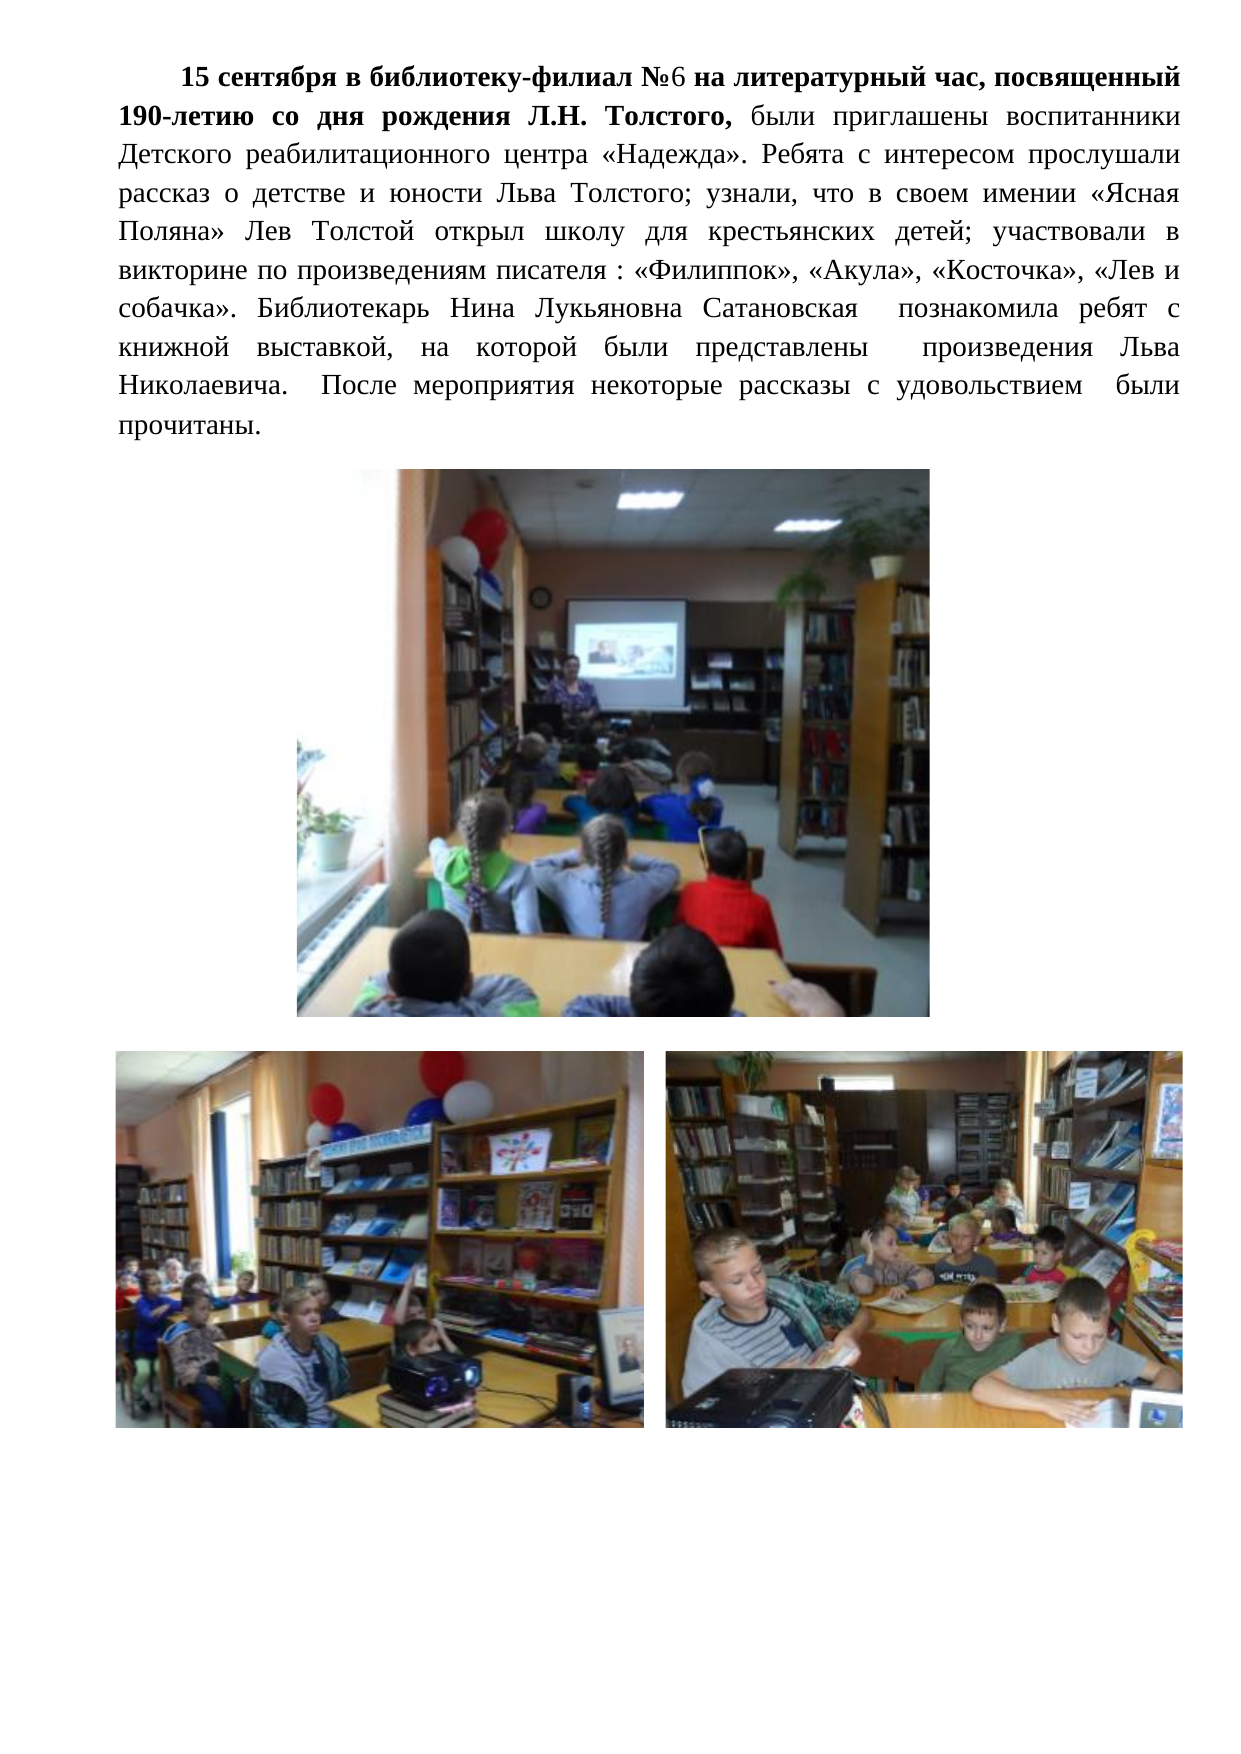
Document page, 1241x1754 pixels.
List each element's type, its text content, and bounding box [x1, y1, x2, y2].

picture [115, 1051, 644, 1428]
text 15 сентября в библиотеку-филиал №6 на литературный час, посвященный 190-летию со дня рождения Л.Н. Толстого, были приглашены воспитанники Детского реабилитационного центра «Надежда». Ребята с интересом прослушали рассказ о детстве и юности Льва Толстого; узнали, что в своем имении «Ясная Поляна» Лев Толстой открыл школу для крестьянских детей; участвовали в викторине по произведениям писателя : «Филиппок», «Акула», «Косточка», «Лев и собачка». Библиотекарь Нина Лукьяновна Сатановская познакомила ребят с книжной выставкой, на которой были представлены произведения Льва Николаевича. После мероприятия некоторые рассказы с удовольствием были прочитаны. [118, 59, 1181, 442]
picture [665, 1051, 1183, 1428]
picture [296, 469, 930, 1017]
